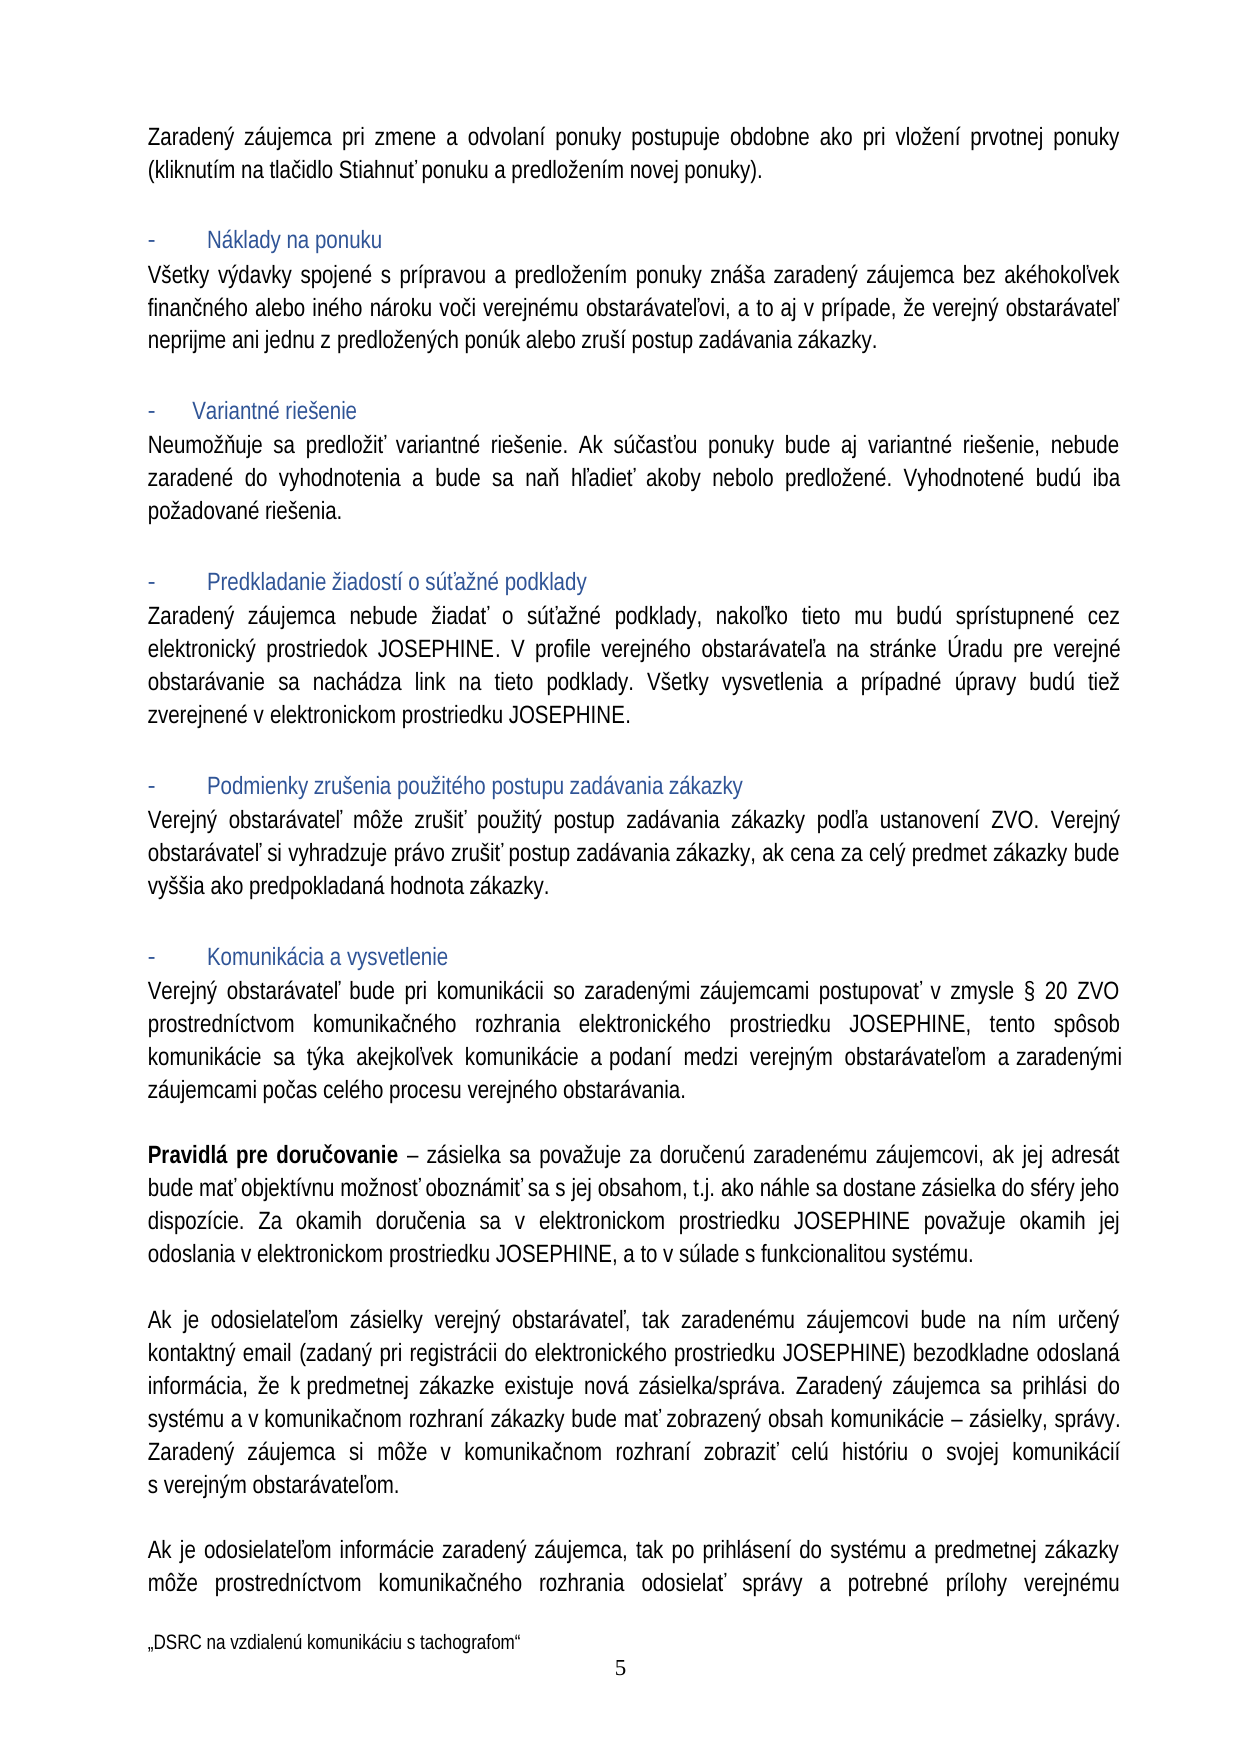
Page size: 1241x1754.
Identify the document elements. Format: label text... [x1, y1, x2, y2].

text Ak je odosielateľom zásielky verejný obstarávateľ, tak zaradenému záujemcovi bude na ním určený kontaktný email (zadaný pri registrácii do elektronického prostriedku JOSEPHINE) bezodkladne odoslaná informácia, že k predmetnej zákazke existuje nová zásielka/správa. Zaradený záujemca sa prihlási do systému a v komunikačnom rozhraní zákazky bude mať zobrazený obsah komunikácie – zásielky, správy. Zaradený záujemca si môže v komunikačnom rozhraní zobraziť celú históriu o svojej komunikácií s verejným obstarávateľom. [148, 1305, 1122, 1498]
text Zaradený záujemca nebude žiadať o súťažné podklady, nakoľko tieto mu budú sprístupnené cez elektronický prostriedok JOSEPHINE. V profile verejného obstarávateľa na stránke Úradu pre verejné obstarávanie sa nachádza link na tieto podklady. Všetky vysvetlenia a prípadné úpravy budú tiež zverejnené v elektronickom prostriedku JOSEPHINE. [148, 601, 1122, 729]
subtitle Predkladanie žiadostí o súťažné podklady [148, 566, 1122, 597]
subtitle Náklady na ponuku [148, 225, 1122, 255]
text Verejný obstarávateľ bude pri komunikácii so zaradenými záujemcami postupovať v zmysle § 20 ZVO prostredníctvom komunikačného rozhrania elektronického prostriedku JOSEPHINE, tento spôsob komunikácie sa týka akejkoľvek komunikácie a podaní medzi verejným obstarávateľom a zaradenými záujemcami počas celého procesu verejného obstarávania. [148, 976, 1122, 1103]
text Všetky výdavky spojené s prípravou a predložením ponuky znáša zaradený záujemca bez akéhokoľvek finančného alebo iného nároku voči verejnému obstarávateľovi, a to aj v prípade, že verejný obstarávateľ neprijme ani jednu z predložených ponúk alebo zruší postup zadávania zákazky. [148, 260, 1122, 354]
text Neumožňuje sa predložiť variantné riešenie. Ak súčasťou ponuky bude aj variantné riešenie, nebude zaradené do vyhodnotenia a bude sa naň hľadieť akoby nebolo predložené. Vyhodnotené budú iba požadované riešenia. [148, 431, 1122, 525]
subtitle Variantné riešenie [148, 396, 1122, 426]
subtitle Podmienky zrušenia použitého postupu zadávania zákazky [148, 770, 1122, 801]
text Pravidlá pre doručovanie – zásielka sa považuje za doručenú zaradenému záujemcovi, ak jej adresát bude mať objektívnu možnosť oboznámiť sa s jej obsahom, t.j. ako náhle sa dostane zásielka do sféry jeho dispozície. Za okamih doručenia sa v elektronickom prostriedku JOSEPHINE považuje okamih jej odoslania v elektronickom prostriedku JOSEPHINE, a to v súlade s funkcionalitou systému. [148, 1141, 1122, 1268]
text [148, 122, 1122, 183]
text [148, 1536, 1122, 1597]
text Verejný obstarávateľ môže zrušiť použitý postup zadávania zákazky podľa ustanovení ZVO. Verejný obstarávateľ si vyhradzuje právo zrušiť postup zadávania zákazky, ak cena za celý predmet zákazky bude vyššia ako predpokladaná hodnota zákazky. [148, 805, 1122, 899]
subtitle Komunikácia a vysvetlenie [148, 941, 1122, 971]
